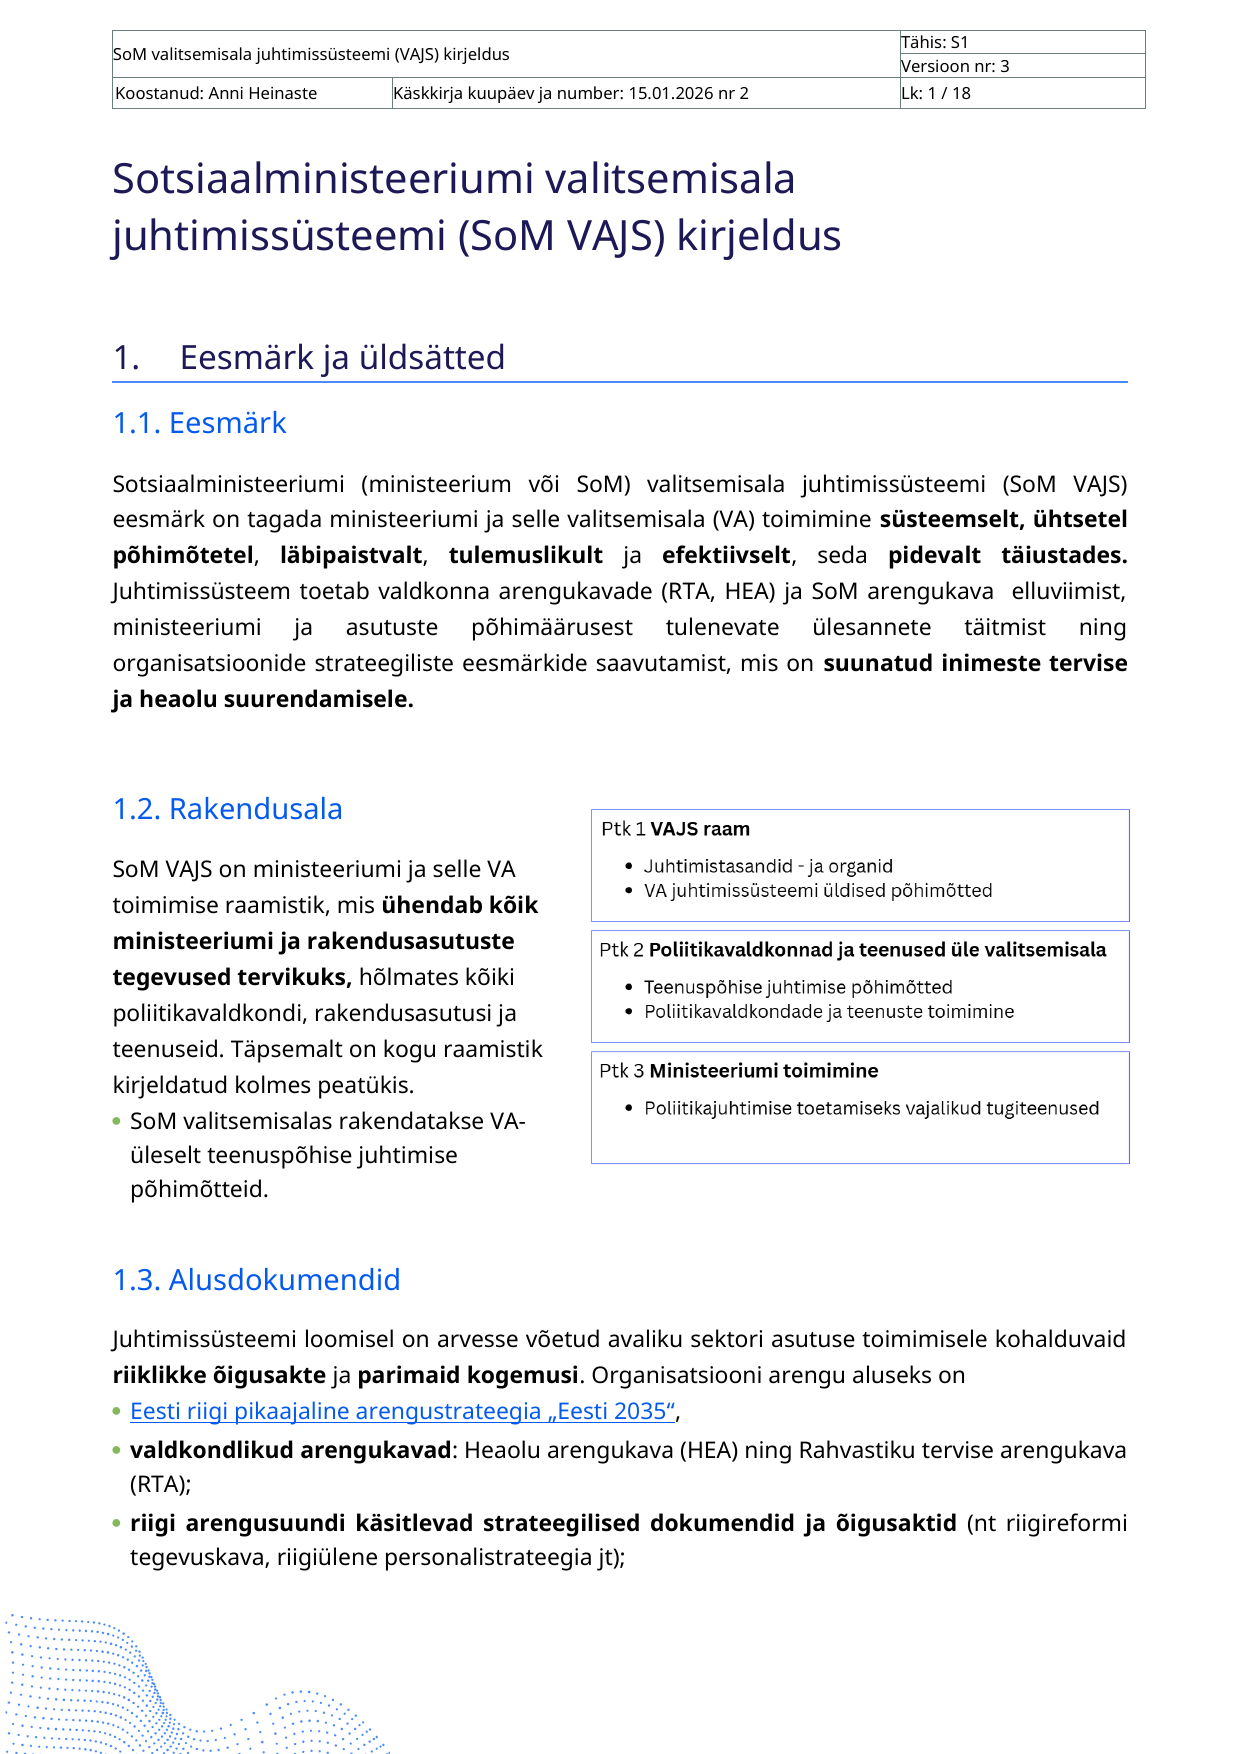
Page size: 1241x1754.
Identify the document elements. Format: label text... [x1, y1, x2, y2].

text Eesti riigi pikaajaline arengustrateegia „Eesti 2035“, [112, 1395, 1128, 1427]
subtitle 1.1. Eesmärk [112, 403, 1128, 442]
text Sotsiaalministeeriumi (ministeerium või SoM) valitsemisala juhtimissüsteemi (SoM VAJS) eesmärk on tagada ministeeriumi ja selle valitsemisala (VA) toimimine süsteemselt, ühtsetel põhimõtetel, läbipaistvalt, tulemuslikult ja efektiivselt, seda pidevalt täiustades. Juhtimissüsteem toetab valdkonna arengukavade (RTA, HEA) ja SoM arengukava elluviimist, ministeeriumi ja asutuste põhimäärusest tulenevate ülesannete täitmist ning organisatsioonide strateegiliste eesmärkide saavutamist, mis on suunatud inimeste tervise ja heaolu suurendamisele. [112, 467, 1128, 714]
text riigi arengusuundi käsitlevad strateegilised dokumendid ja õigusaktid (nt riigireformi tegevuskava, riigiülene personalistrateegia jt); [112, 1507, 1128, 1572]
subtitle 1.3. Alusdokumendid [112, 1259, 1128, 1298]
subtitle 1.2. Rakendusala [112, 788, 1128, 828]
subtitle Eesmärk ja üldsätted [112, 334, 1128, 381]
text valdkondlikud arengukavad: Heaolu arengukava (HEA) ning Rahvastiku tervise arengukava (RTA); [112, 1434, 1128, 1499]
text Juhtimissüsteemi loomisel on arvesse võetud avaliku sektori asutuse toimimisele kohalduvaid riiklikke õigusakte ja parimaid kogemusi. Organisatsiooni arengu aluseks on [112, 1323, 1128, 1391]
text SoM valitsemisalas rakendatakse VA-üleselt teenuspõhise juhtimise põhimõtteid. [112, 1104, 1128, 1204]
picture [0, 1606, 391, 1754]
text SoM VAJS on ministeeriumi ja selle VA toimimise raamistik, mis ühendab kõik ministeeriumi ja rakendusasutuste tegevused tervikuks, hõlmates kõiki poliitikavaldkondi, rakendusasutusi ja teenuseid. Täpsemalt on kogu raamistik kirjeldatud kolmes peatükis. [112, 853, 587, 1100]
subtitle Sotsiaalministeeriumi valitsemisala juhtimissüsteemi (SoM VAJS) kirjeldus [112, 148, 1128, 262]
picture [587, 805, 1133, 1168]
